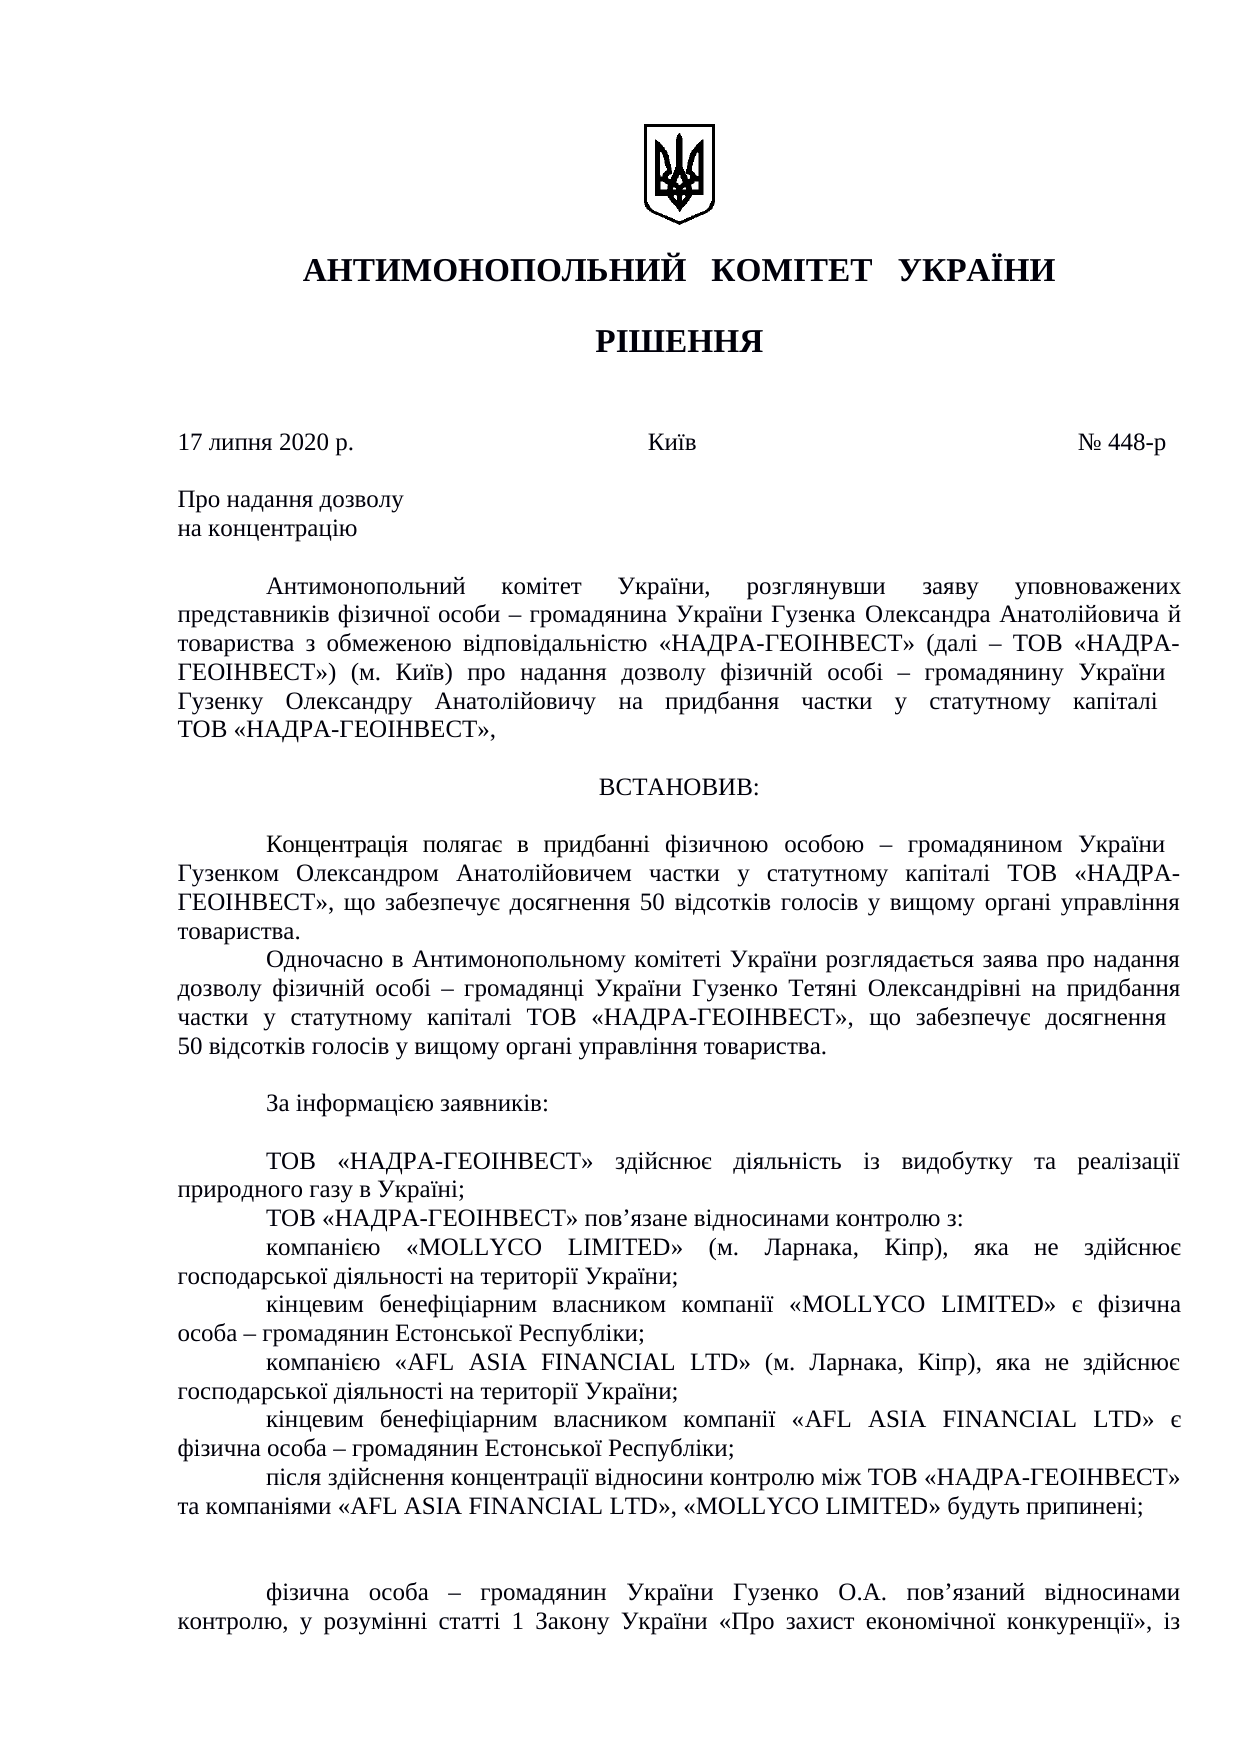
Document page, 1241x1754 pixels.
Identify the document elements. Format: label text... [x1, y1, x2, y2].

text 17 липня 2020 р. Київ № 448-р [177, 427, 1181, 456]
text Одночасно в Антимонопольному комітеті України розглядається заява про надання дозволу фізичній особі – громадянці України Гузенко Тетяні Олександрівні на придбання частки у статутному капіталі ТОВ «НАДРА-ГЕОІНВЕСТ», що забезпечує досягнення 50 відсотків голосів у вищому органі управління товариства. [177, 944, 1181, 1059]
text після здійснення концентрації відносини контролю між ТОВ «НАДРА-ГЕОІНВЕСТ» та компаніями «AFL ASIA FINANCIAL LTD», «MOLLYCO LIMITED» будуть припинені; [177, 1462, 1181, 1519]
text За інформацією заявників: [177, 1088, 1181, 1117]
text АНТИМОНОПОЛЬНИЙ КОМІТЕТ УКРАЇНИ [177, 250, 1181, 288]
text компанією «AFL ASIA FINANCIAL LTD» (м. Ларнака, Кіпр), яка не здійснює господарської діяльності на території України; [177, 1347, 1181, 1404]
text Антимонопольний комітет України, розглянувши заяву уповноважених представників фізичної особи – громадянина України Гузенка Олександра Анатолійовича й товариства з обмеженою відповідальністю «НАДРА-ГЕОІНВЕСТ» (далі – ТОВ «НАДРА-ГЕОІНВЕСТ») (м. Київ) про надання дозволу фізичній особі – громадянину України Гузенку Олександру Анатолійовичу на придбання частки у статутному капіталі ТОВ «НАДРА-ГЕОІНВЕСТ», [177, 571, 1181, 743]
picture [629, 118, 730, 231]
text кінцевим бенефіціарним власником компанії «AFL ASIA FINANCIAL LTD» є фізична особа – громадянин Естонської Республіки; [177, 1404, 1181, 1462]
text Концентрація полягає в придбанні фізичною особою – громадянином України Гузенком Олександром Анатолійовичем частки у статутному капіталі ТОВ «НАДРА-ГЕОІНВЕСТ», що забезпечує досягнення 50 відсотків голосів у вищому органі управління товариства. [177, 829, 1181, 944]
text компанією «MOLLYCO LIMITED» (м. Ларнака, Кіпр), яка не здійснює господарської діяльності на території України; [177, 1232, 1181, 1289]
text ТОВ «НАДРА-ГЕОІНВЕСТ» здійснює діяльність із видобутку та реалізації природного газу в Україні; [177, 1146, 1181, 1203]
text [177, 1577, 1181, 1634]
text ТОВ «НАДРА-ГЕОІНВЕСТ» пов’язане відносинами контролю з: [177, 1203, 1181, 1232]
text на концентрацію [177, 513, 1181, 542]
text кінцевим бенефіціарним власником компанії «MOLLYCO LIMITED» є фізична особа – громадянин Естонської Республіки; [177, 1289, 1181, 1347]
text ВСТАНОВИВ: [177, 772, 1181, 801]
text РІШЕННЯ [177, 322, 1181, 360]
text Про надання дозволу [177, 484, 1181, 513]
